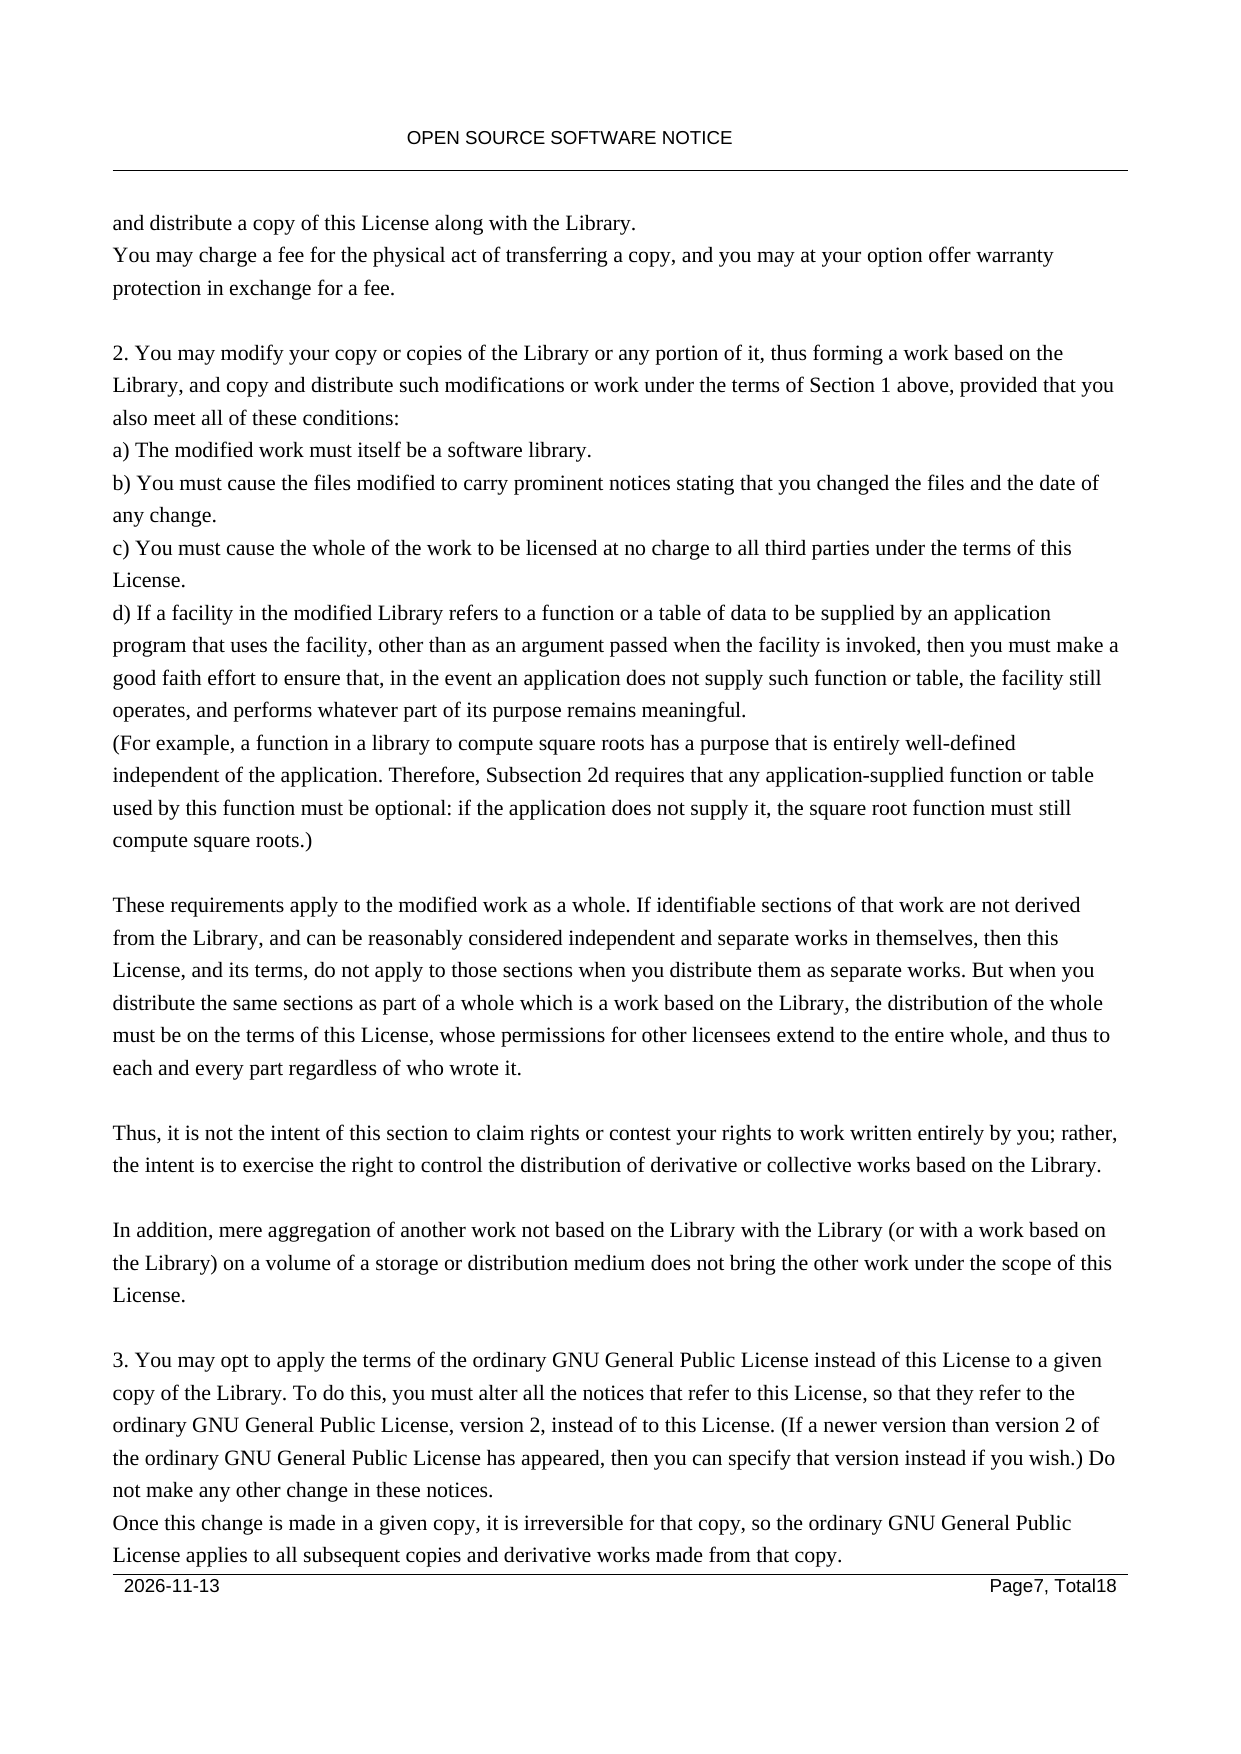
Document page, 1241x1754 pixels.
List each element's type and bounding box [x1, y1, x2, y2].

text [112, 206, 1128, 1571]
